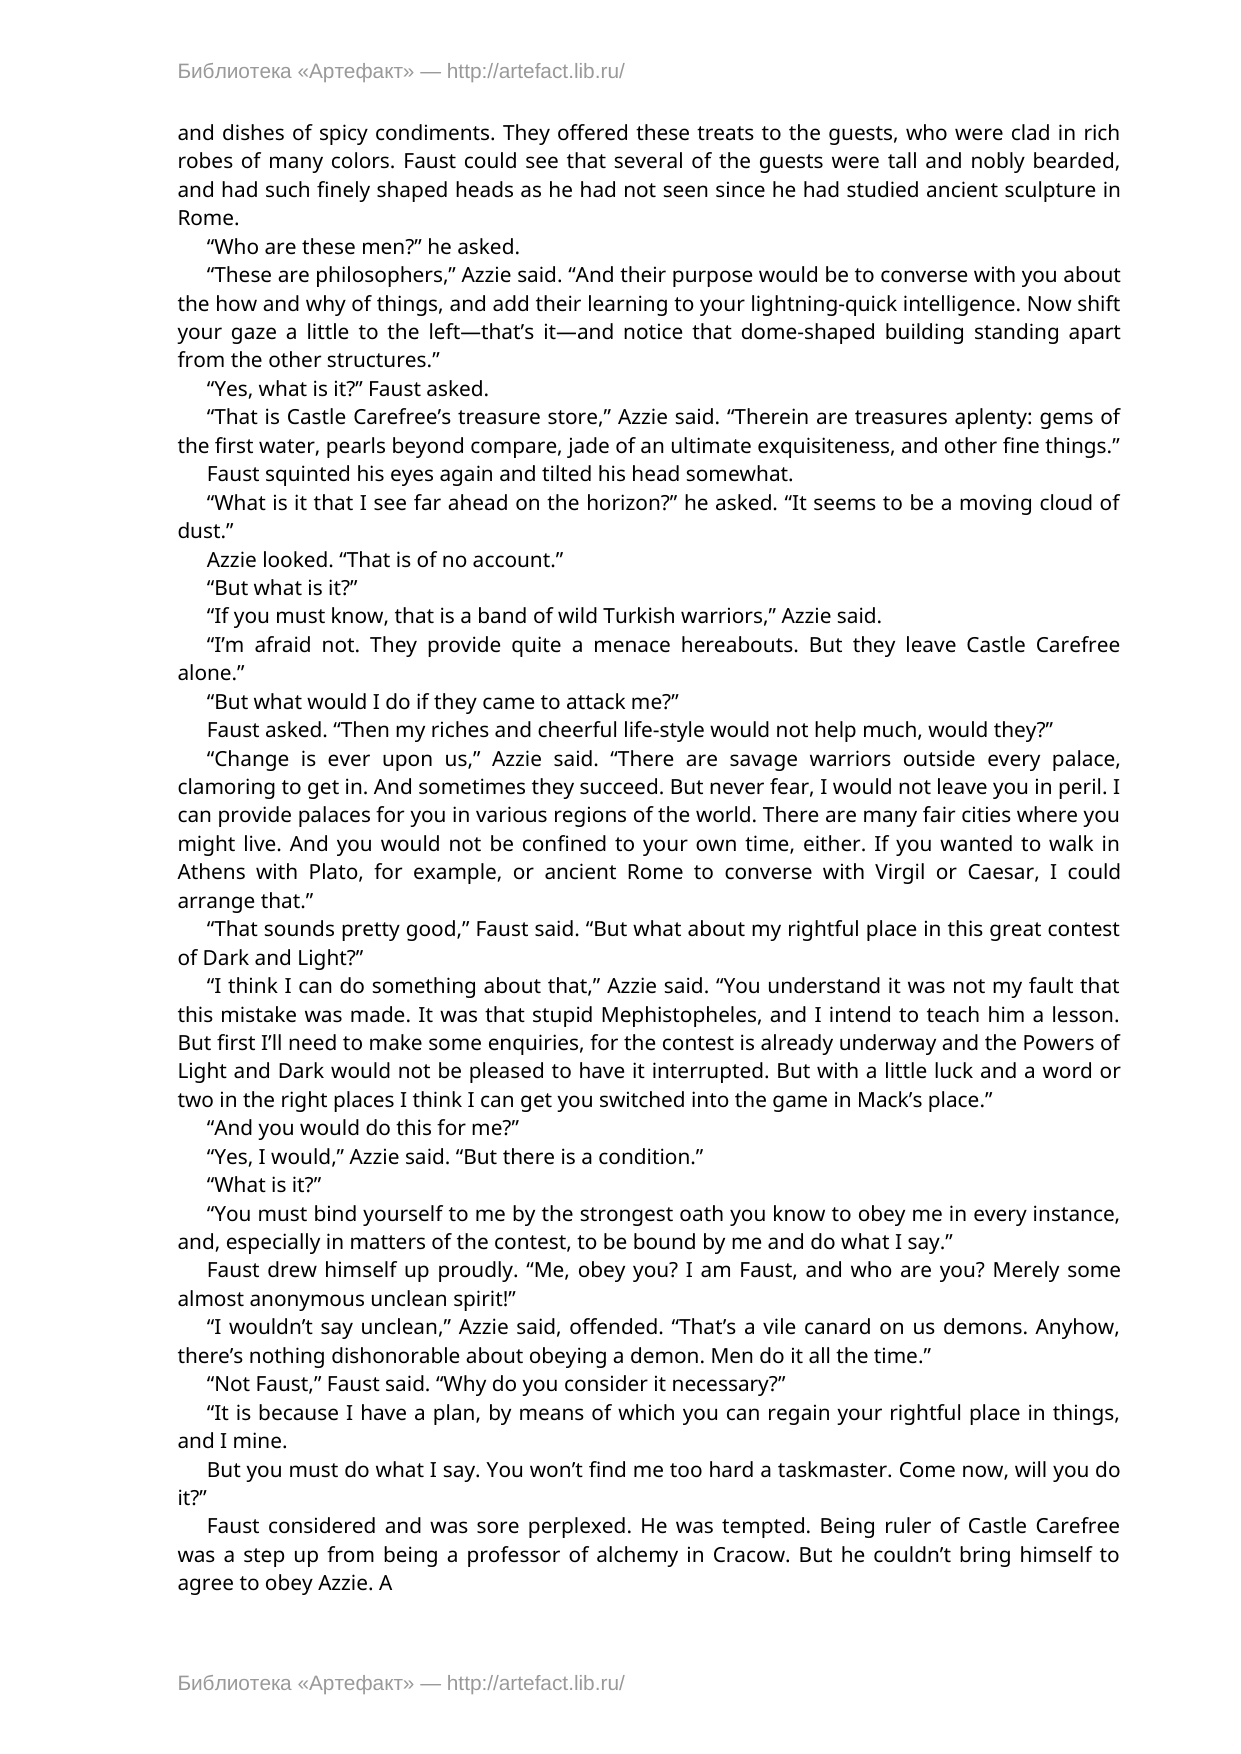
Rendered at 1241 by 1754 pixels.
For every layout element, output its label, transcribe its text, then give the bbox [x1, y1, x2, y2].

text “Yes, I would,” Azzie said. “But there is a condition.” [177, 1142, 1122, 1170]
text Faust drew himself up proudly. “Me, obey you? I am Faust, and who are you? Merely some almost anonymous unclean spirit!” [177, 1256, 1122, 1312]
text “Yes, what is it?” Faust asked. [177, 374, 1122, 402]
text “I think I can do something about that,” Azzie said. “You understand it was not my fault that this mistake was made. It was that stupid Mephistopheles, and I intend to teach him a lesson. But first I’ll need to make some enquiries, for the contest is already underway and the Powers of Light and Dark would not be pleased to have it interrupted. But with a little luck and a word or two in the right places I think I can get you switched into the game in Mack’s place.” [177, 971, 1122, 1113]
text “But what would I do if they came to attack me?” [177, 687, 1122, 715]
text “That sounds pretty good,” Faust said. “But what about my rightful place in this great contest of Dark and Light?” [177, 914, 1122, 971]
text “What is it?” [177, 1170, 1122, 1199]
text “These are philosophers,” Azzie said. “And their purpose would be to converse with you about the how and why of things, and add their learning to your lightning-quick intelligence. Now shift your gaze a little to the left—that’s it—and notice that dome-shaped building standing apart from the other structures.” [177, 260, 1122, 374]
text “I wouldn’t say unclean,” Azzie said, offended. “That’s a vile canard on us demons. Anyhow, there’s nothing dishonorable about obeying a demon. Men do it all the time.” [177, 1312, 1122, 1369]
text Azzie looked. “That is of no account.” [177, 545, 1122, 573]
text But you must do what I say. You won’t find me too hard a taskmaster. Come now, will you do it?” [177, 1455, 1122, 1512]
text Faust asked. “Then my riches and cheerful life-style would not help much, would they?” [177, 715, 1122, 744]
text “Change is ever upon us,” Azzie said. “There are savage warriors outside every palace, clamoring to get in. And sometimes they succeed. But never fear, I would not leave you in peril. I can provide palaces for you in various regions of the world. There are many fair cities where you might live. And you would not be confined to your own time, either. If you wanted to walk in Athens with Plato, for example, or ancient Rome to converse with Virgil or Caesar, I could arrange that.” [177, 744, 1122, 914]
text “I’m afraid not. They provide quite a menace hereabouts. But they leave Castle Carefree alone.” [177, 630, 1122, 687]
text “What is it that I see far ahead on the horizon?” he asked. “It seems to be a moving cloud of dust.” [177, 488, 1122, 545]
text “Not Faust,” Faust said. “Why do you consider it necessary?” [177, 1369, 1122, 1398]
text Faust squinted his eyes again and tilted his head somewhat. [177, 459, 1122, 488]
text Faust considered and was sore perplexed. He was tempted. Being ruler of Castle Carefree was a step up from being a professor of alchemy in Cracow. But he couldn’t bring himself to agree to obey Azzie. A [177, 1512, 1122, 1597]
text “Who are these men?” he asked. [177, 232, 1122, 260]
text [177, 118, 1122, 232]
text “It is because I have a plan, by means of which you can regain your rightful place in things, and I mine. [177, 1398, 1122, 1455]
text “You must bind yourself to me by the strongest oath you know to obey me in every instance, and, especially in matters of the contest, to be bound by me and do what I say.” [177, 1199, 1122, 1256]
text “And you would do this for me?” [177, 1113, 1122, 1142]
text “That is Castle Carefree’s treasure store,” Azzie said. “Therein are treasures aplenty: gems of the first water, pearls beyond compare, jade of an ultimate exquisiteness, and other fine things.” [177, 402, 1122, 459]
text “But what is it?” [177, 573, 1122, 602]
text “If you must know, that is a band of wild Turkish warriors,” Azzie said. [177, 602, 1122, 630]
